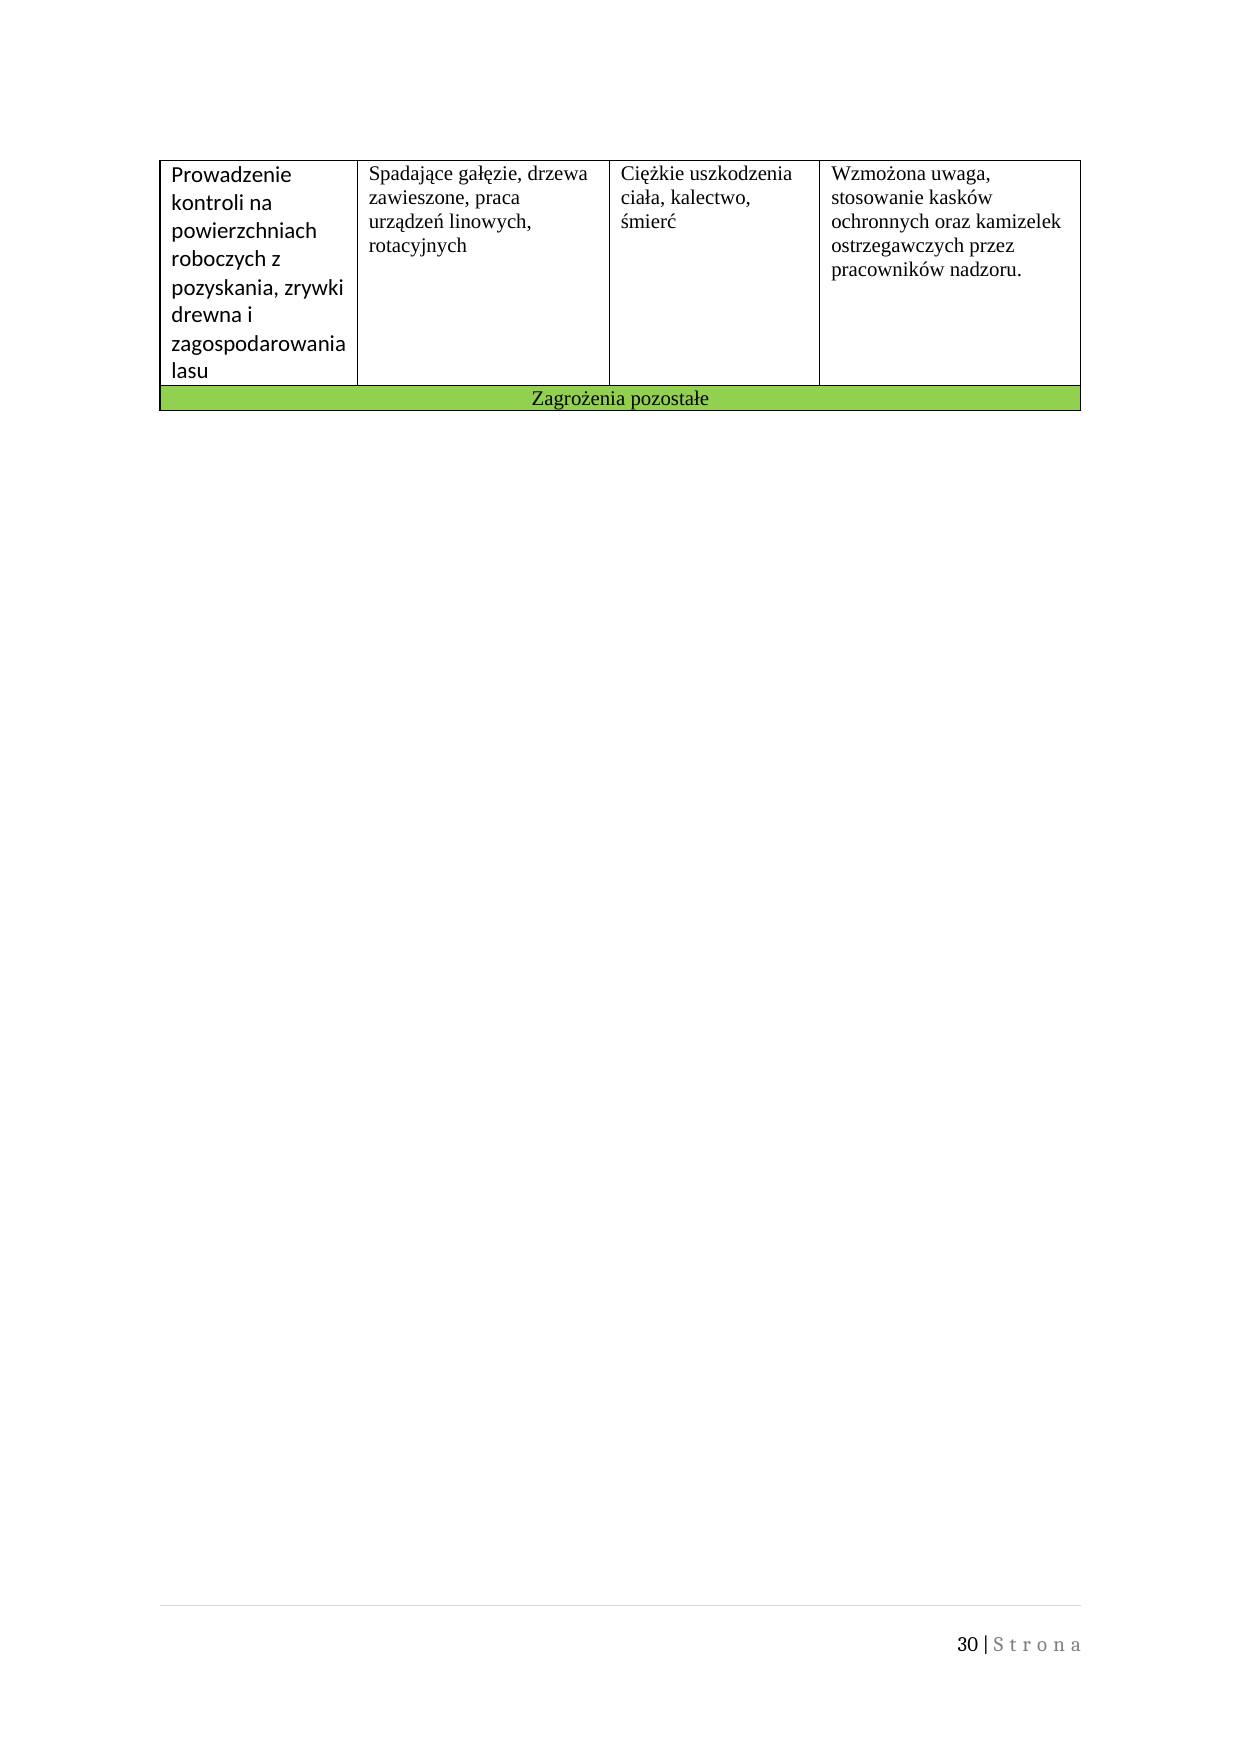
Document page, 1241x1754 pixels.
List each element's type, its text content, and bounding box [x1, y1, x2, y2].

table_cell Prowadzenie kontroli na powierzchniach roboczych z pozyskania, zrywki drewna i zagospodarowania lasu [161, 161, 357, 385]
table_cell Ciężkie uszkodzenia ciała, kalectwo, śmierć [610, 161, 819, 385]
table_cell Wzmożona uwaga, stosowanie kasków ochronnych oraz kamizelek ostrzegawczych przez pracowników nadzoru. [820, 161, 1080, 385]
table_cell Spadające gałęzie, drzewa zawieszone, praca urządzeń linowych, rotacyjnych [358, 161, 609, 385]
table_cell Zagrożenia pozostałe [161, 386, 1080, 410]
